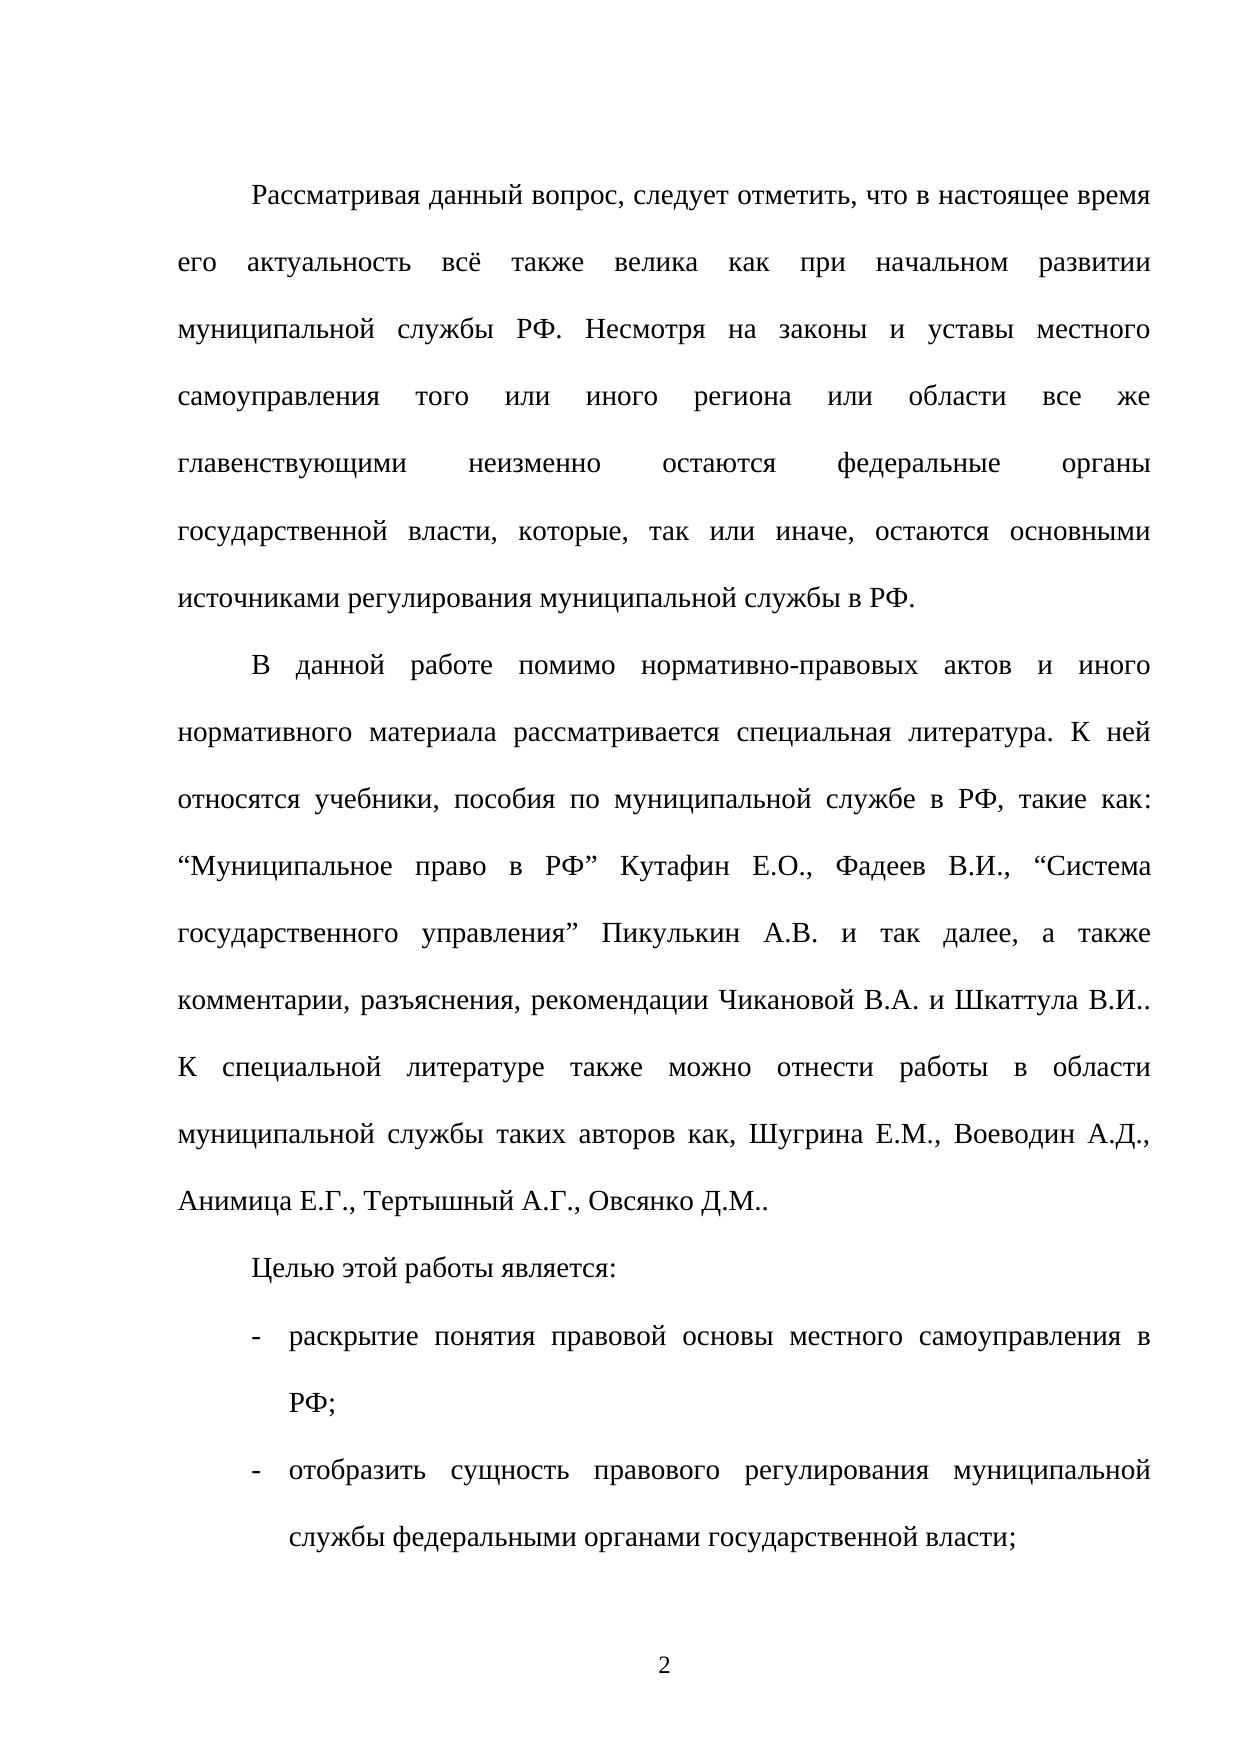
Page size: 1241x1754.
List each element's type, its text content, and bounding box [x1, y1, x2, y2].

text Целью этой работы является: [177, 1251, 1152, 1284]
list раскрытие понятия правовой основы местного самоуправления в РФ; [251, 1318, 1152, 1418]
text В данной работе помимо нормативно-правовых актов и иного нормативного материала рассматривается специальная литература. К ней относятся учебники, пособия по муниципальной службе в РФ, такие как: “Муниципальное право в РФ” Кутафин Е.О., Фадеев В.И., “Система государственного управления” Пикулькин А.В. и так далее, а также комментарии, разъяснения, рекомендации Чикановой В.А. и Шкаттула В.И.. К специальной литературе также можно отнести работы в области муниципальной службы таких авторов как, Шугрина Е.М., Воеводин А.Д., Анимица Е.Г., Тертышный А.Г., Овсянко Д.М.. [177, 647, 1152, 1217]
list отобразить сущность правового регулирования муниципальной службы федеральными органами государственной власти; [251, 1452, 1152, 1552]
text Рассматривая данный вопрос, следует отметить, что в настоящее время его актуальность всё также велика как при начальном развитии муниципальной службы РФ. Несмотря на законы и уставы местного самоуправления того или иного региона или области все же главенствующими неизменно остаются федеральные органы государственной власти, которые, так или иначе, остаются основными источниками регулирования муниципальной службы в РФ. [177, 177, 1152, 613]
